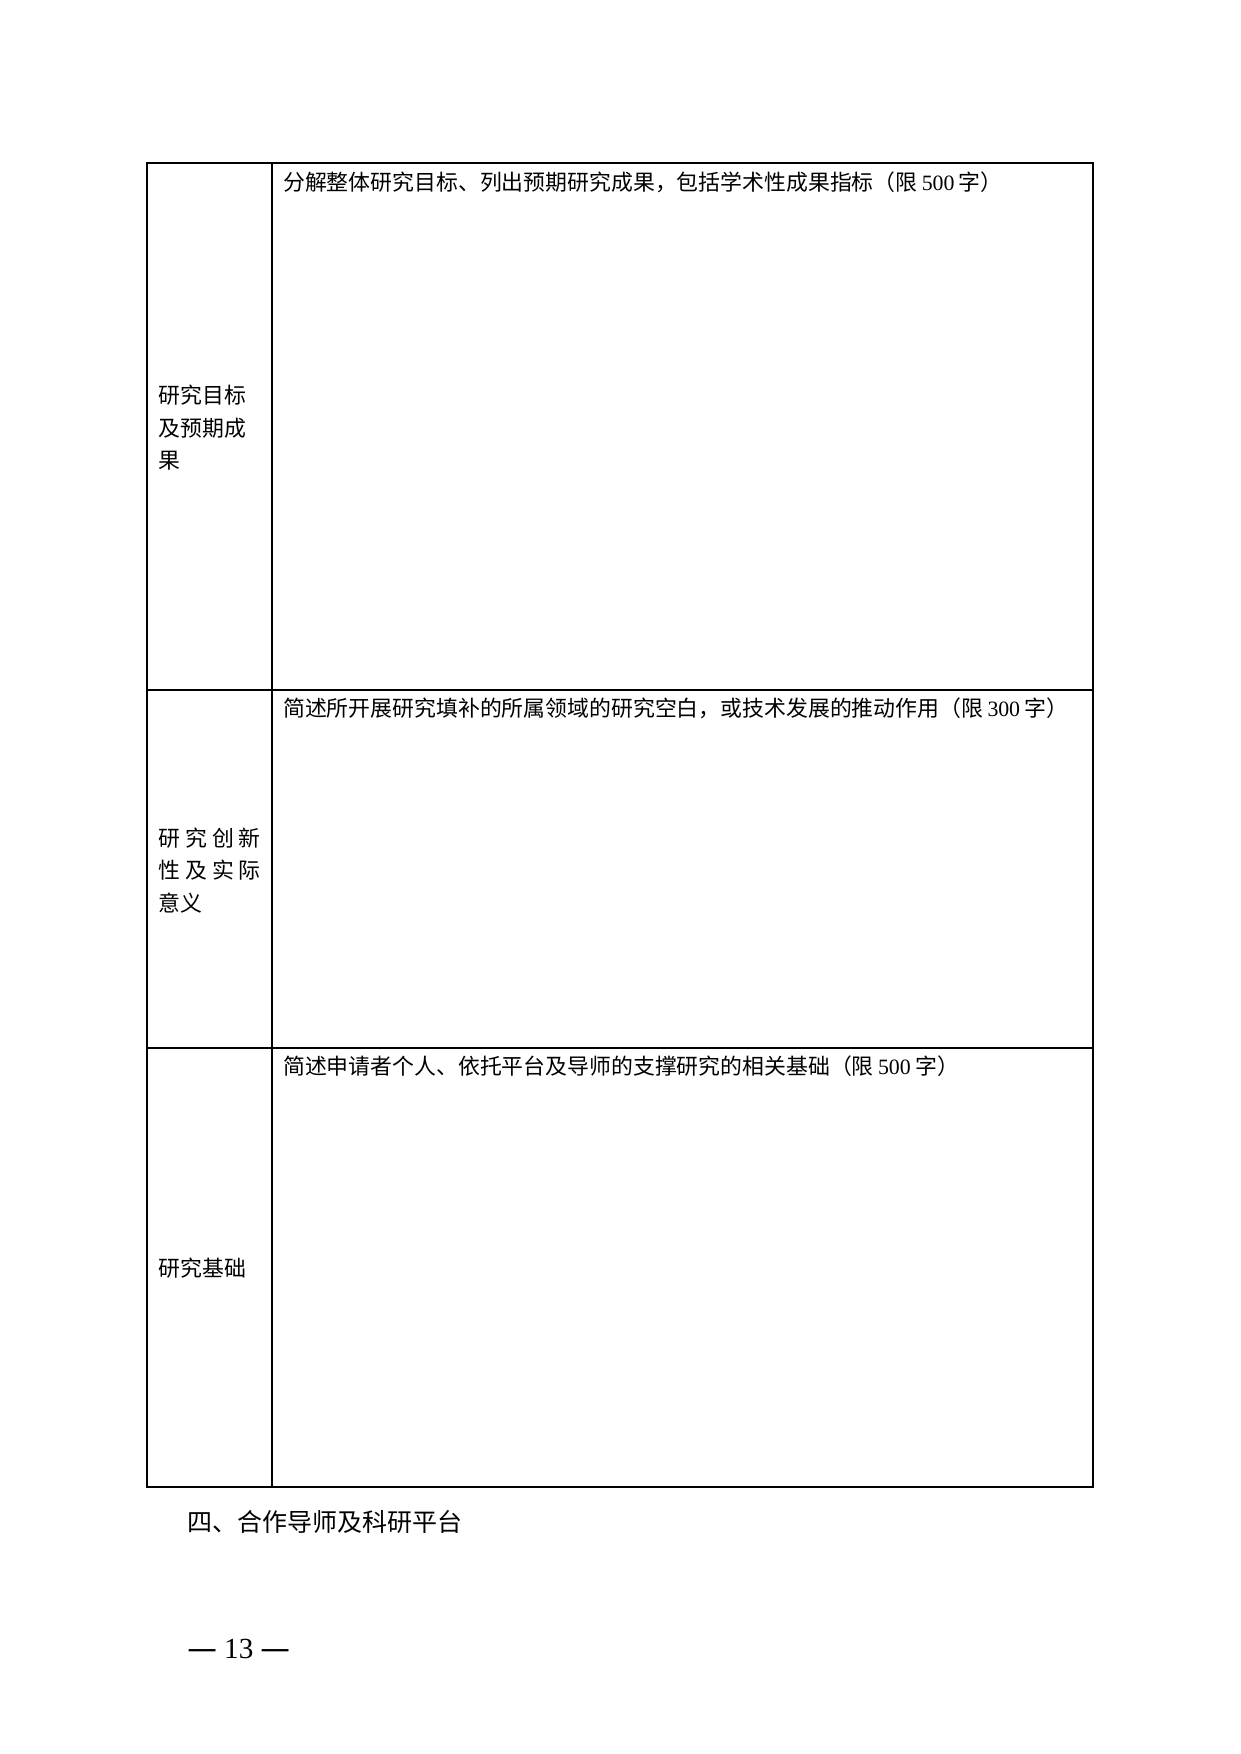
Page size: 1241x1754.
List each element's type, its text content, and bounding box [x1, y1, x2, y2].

table_cell 研究基础 [148, 1049, 271, 1486]
table_cell 研究创新性及实际意义 [148, 691, 271, 1047]
table_cell 研究目标及预期成果 [148, 164, 271, 689]
table_cell 简述申请者个人、依托平台及导师的支撑研究的相关基础（限500字） [273, 1049, 1092, 1486]
list 四、合作导师及科研平台 [187, 1488, 1053, 1553]
table_cell 分解整体研究目标、列出预期研究成果，包括学术性成果指标（限500字） [273, 164, 1092, 689]
table_cell 简述所开展研究填补的所属领域的研究空白，或技术发展的推动作用（限300字） [273, 691, 1092, 1047]
